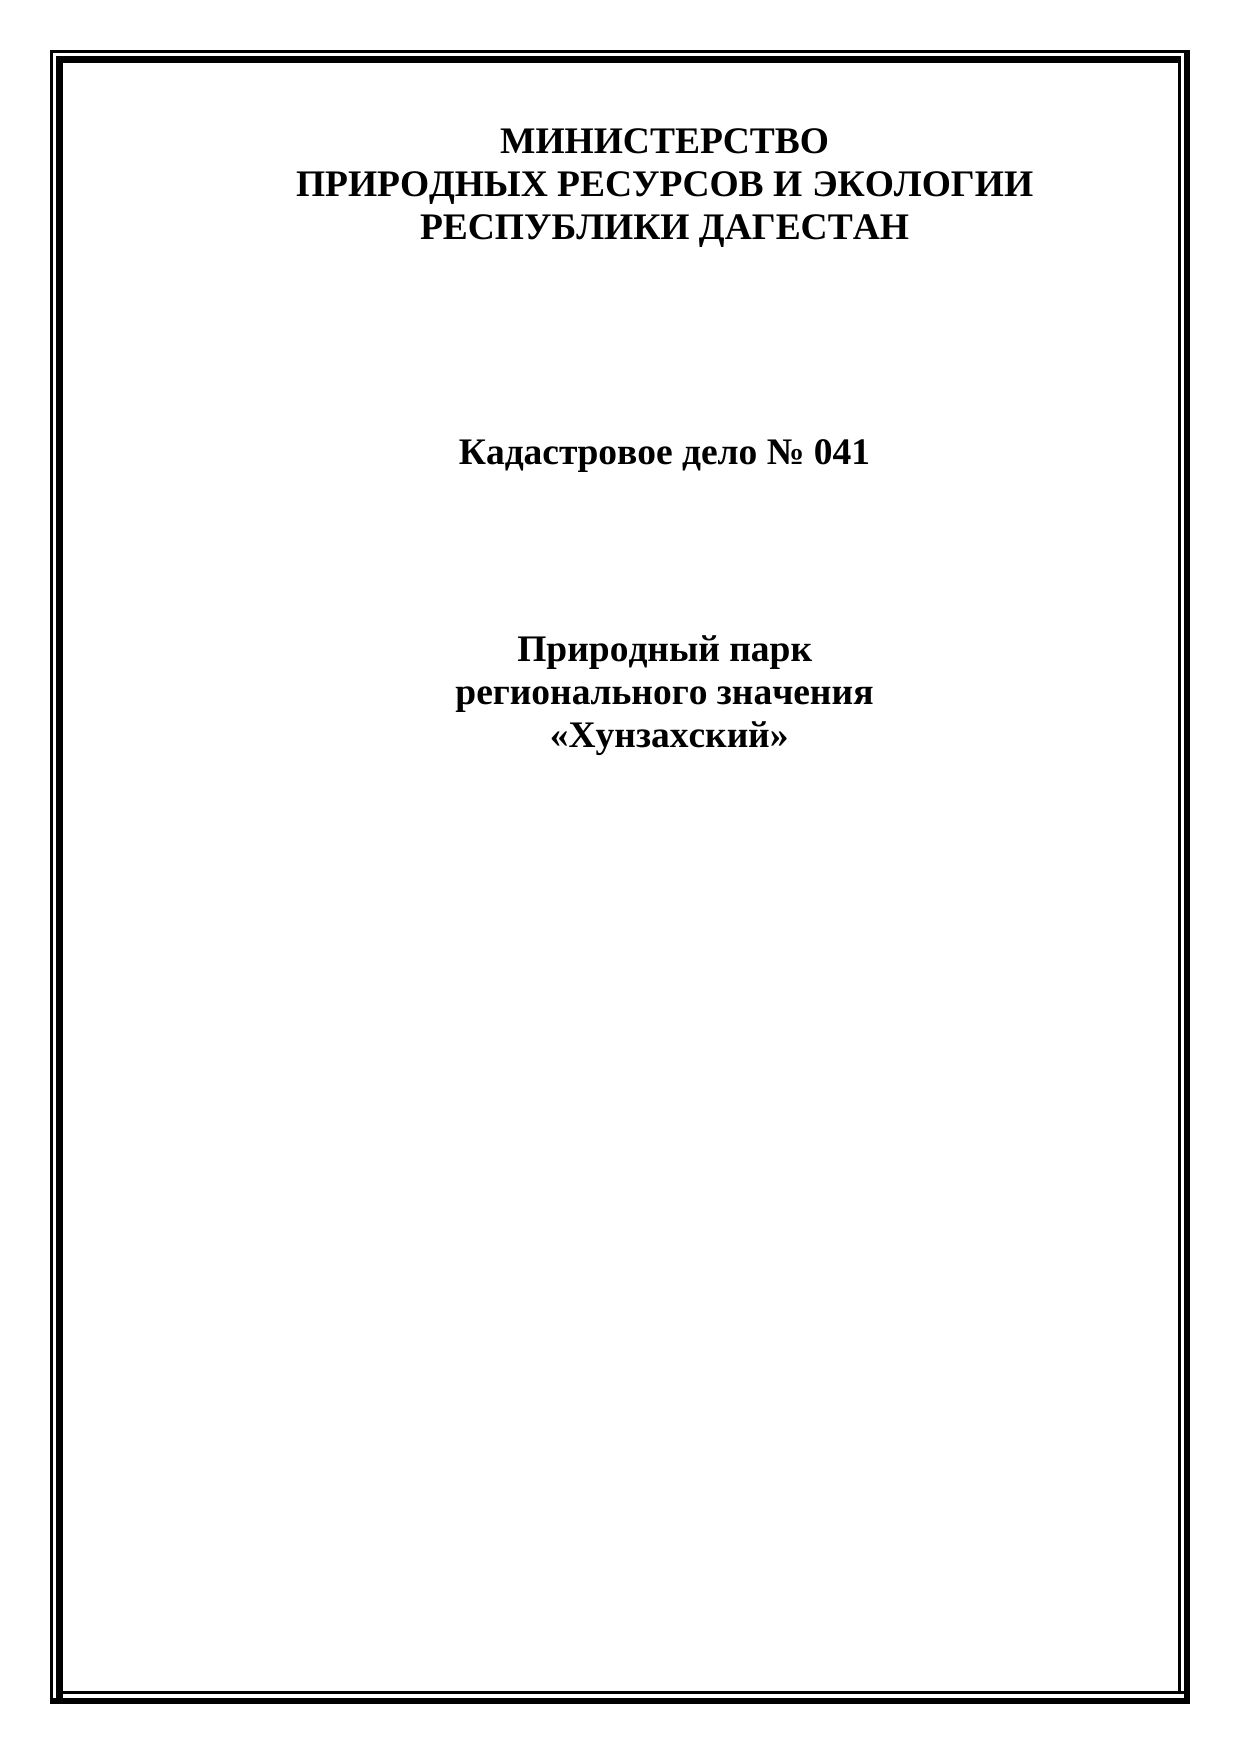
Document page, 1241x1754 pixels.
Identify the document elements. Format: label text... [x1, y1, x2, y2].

text регионального значения [177, 669, 1152, 712]
text МИНИСТЕРСТВО [177, 118, 1152, 161]
text Кадастровое дело № 041 [177, 429, 1152, 473]
text ПРИРОДНЫХ РЕСУРСОВ И ЭКОЛОГИИ [177, 161, 1152, 204]
text «Хунзахский» [177, 712, 1152, 755]
text Природный парк [177, 626, 1152, 669]
text РЕСПУБЛИКИ ДАГЕСТАН [177, 204, 1152, 247]
